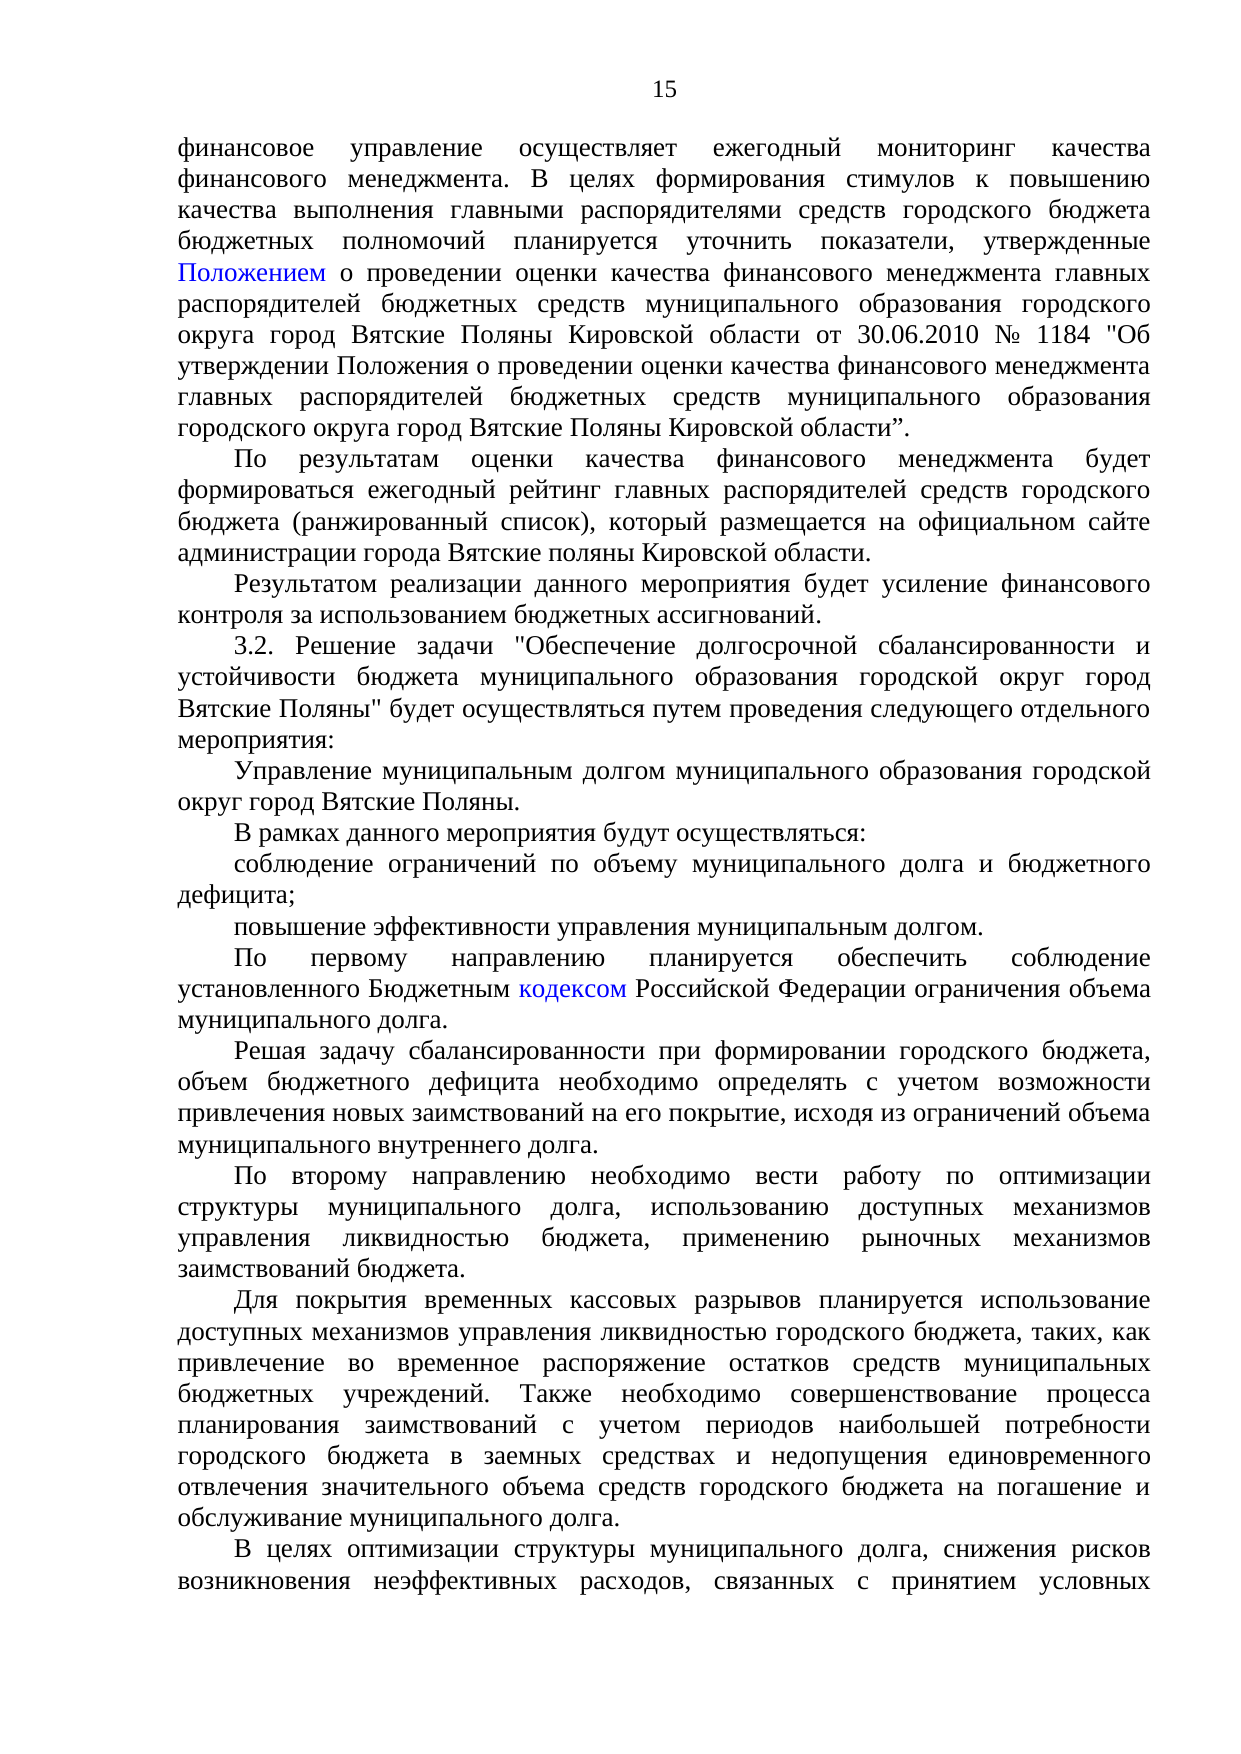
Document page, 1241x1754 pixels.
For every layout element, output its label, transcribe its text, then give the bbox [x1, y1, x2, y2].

text По результатам оценки качества финансового менеджмента будет формироваться ежегодный рейтинг главных распорядителей средств городского бюджета (ранжированный список), который размещается на официальном сайте администрации города Вятские поляны Кировской области. [177, 442, 1152, 567]
text 3.2. Решение задачи "Обеспечение долгосрочной сбалансированности и устойчивости бюджета муниципального образования городской округ город Вятские Поляны" будет осуществляться путем проведения следующего отдельного мероприятия: [177, 629, 1152, 754]
text Результатом реализации данного мероприятия будет усиление финансового контроля за использованием бюджетных ассигнований. [177, 567, 1152, 629]
text повышение эффективности управления муниципальным долгом. [177, 910, 1152, 941]
text Управление муниципальным долгом муниципального образования городской округ город Вятские Поляны. [177, 754, 1152, 816]
text В рамках данного мероприятия будут осуществляться: [177, 816, 1152, 847]
text Для покрытия временных кассовых разрывов планируется использование доступных механизмов управления ликвидностью городского бюджета, таких, как привлечение во временное распоряжение остатков средств муниципальных бюджетных учреждений. Также необходимо совершенствование процесса планирования заимствований с учетом периодов наибольшей потребности городского бюджета в заемных средствах и недопущения единовременного отвлечения значительного объема средств городского бюджета на погашение и обслуживание муниципального долга. [177, 1283, 1152, 1533]
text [177, 131, 1152, 442]
text Решая задачу сбалансированности при формировании городского бюджета, объем бюджетного дефицита необходимо определять с учетом возможности привлечения новых заимствований на его покрытие, исходя из ограничений объема муниципального внутреннего долга. [177, 1034, 1152, 1159]
text По первому направлению планируется обеспечить соблюдение установленного Бюджетным кодексом Российской Федерации ограничения объема муниципального долга. [177, 941, 1152, 1034]
text соблюдение ограничений по объему муниципального долга и бюджетного дефицита; [177, 847, 1152, 910]
text По второму направлению необходимо вести работу по оптимизации структуры муниципального долга, использованию доступных механизмов управления ликвидностью бюджета, применению рыночных механизмов заимствований бюджета. [177, 1159, 1152, 1283]
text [177, 1533, 1152, 1595]
